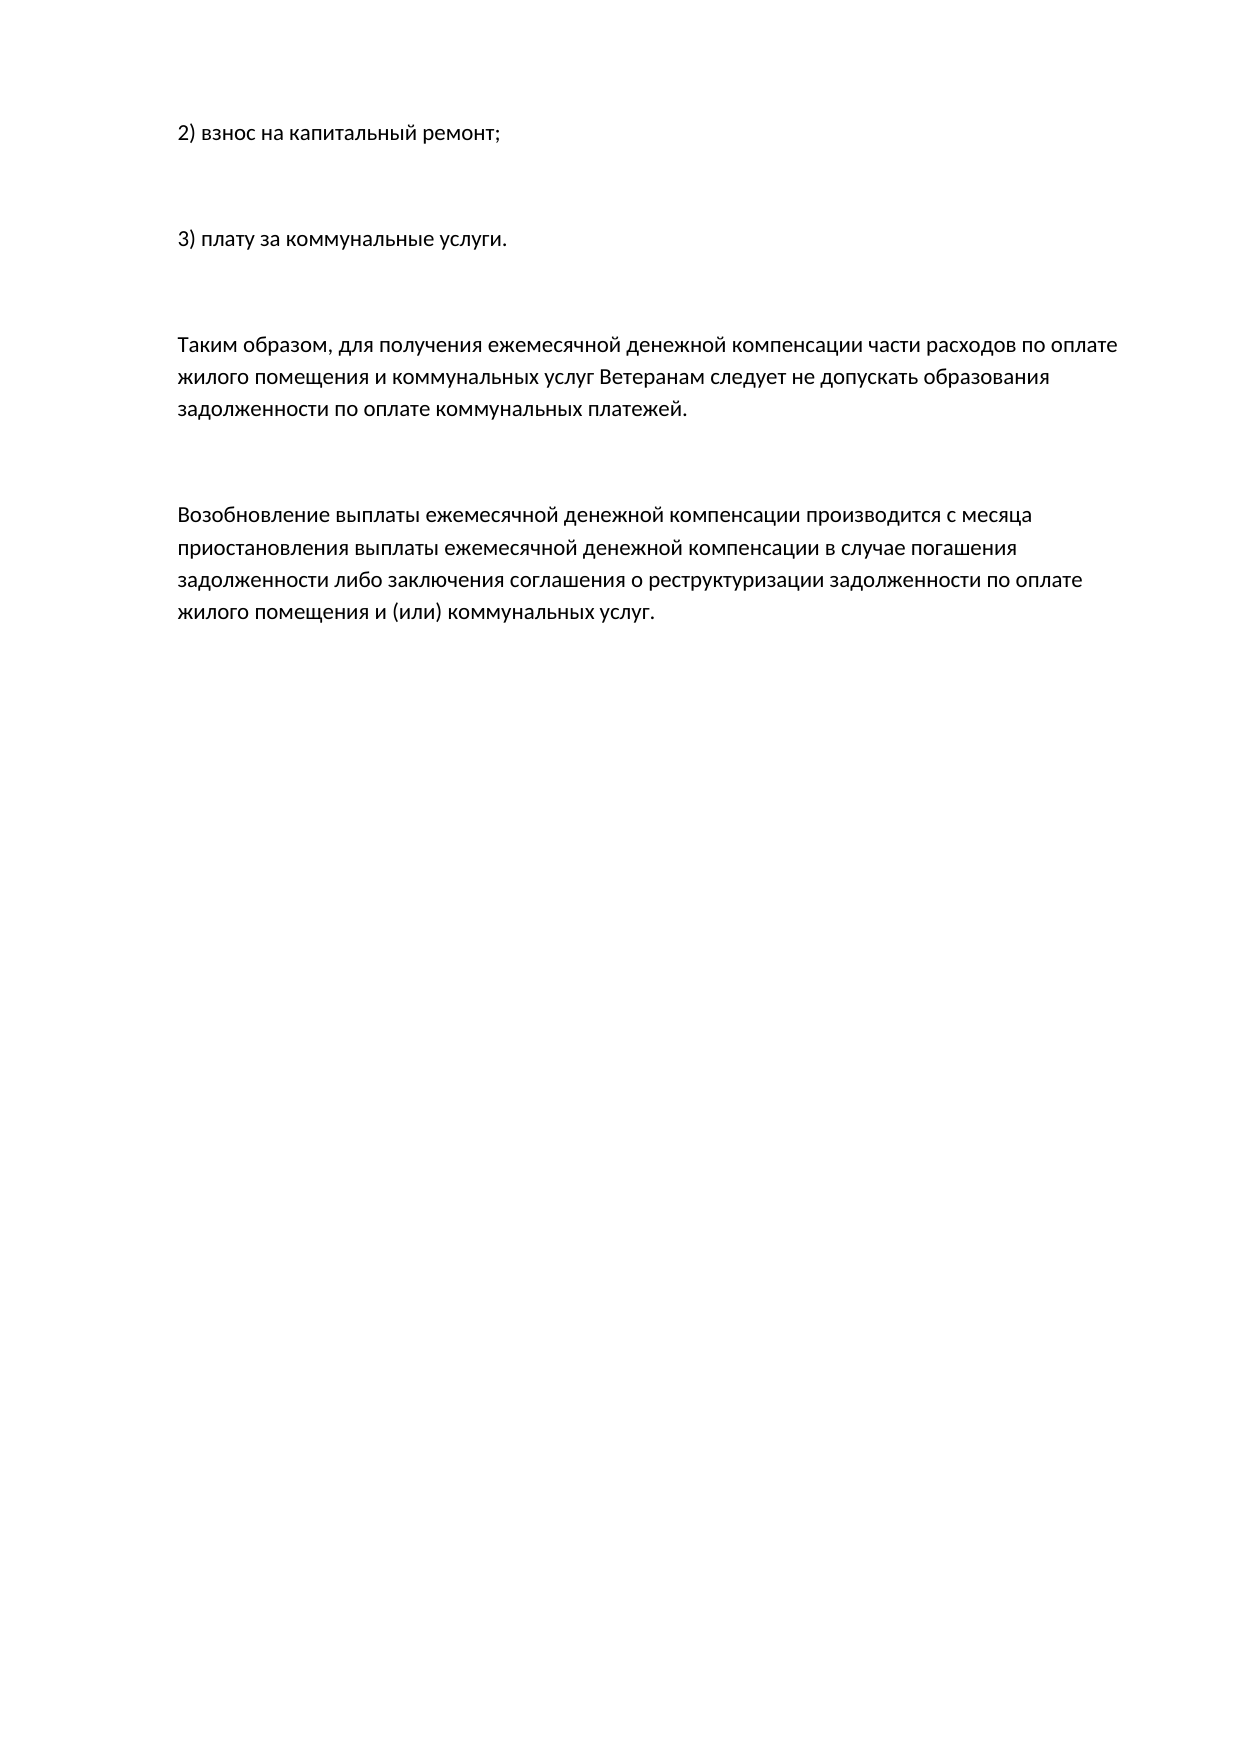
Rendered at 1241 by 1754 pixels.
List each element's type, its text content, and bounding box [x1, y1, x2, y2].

text Возобновление выплаты ежемесячной денежной компенсации производится с месяца приостановления выплаты ежемесячной денежной компенсации в случае погашения задолженности либо заключения соглашения о реструктуризации задолженности по оплате жилого помещения и (или) коммунальных услуг. [177, 501, 1152, 625]
text 3) плату за коммунальные услуги. [177, 224, 1152, 252]
text 2) взнос на капитальный ремонт; [177, 118, 1152, 146]
text Таким образом, для получения ежемесячной денежной компенсации части расходов по оплате жилого помещения и коммунальных услуг Ветеранам следует не допускать образования задолженности по оплате коммунальных платежей. [177, 330, 1152, 423]
